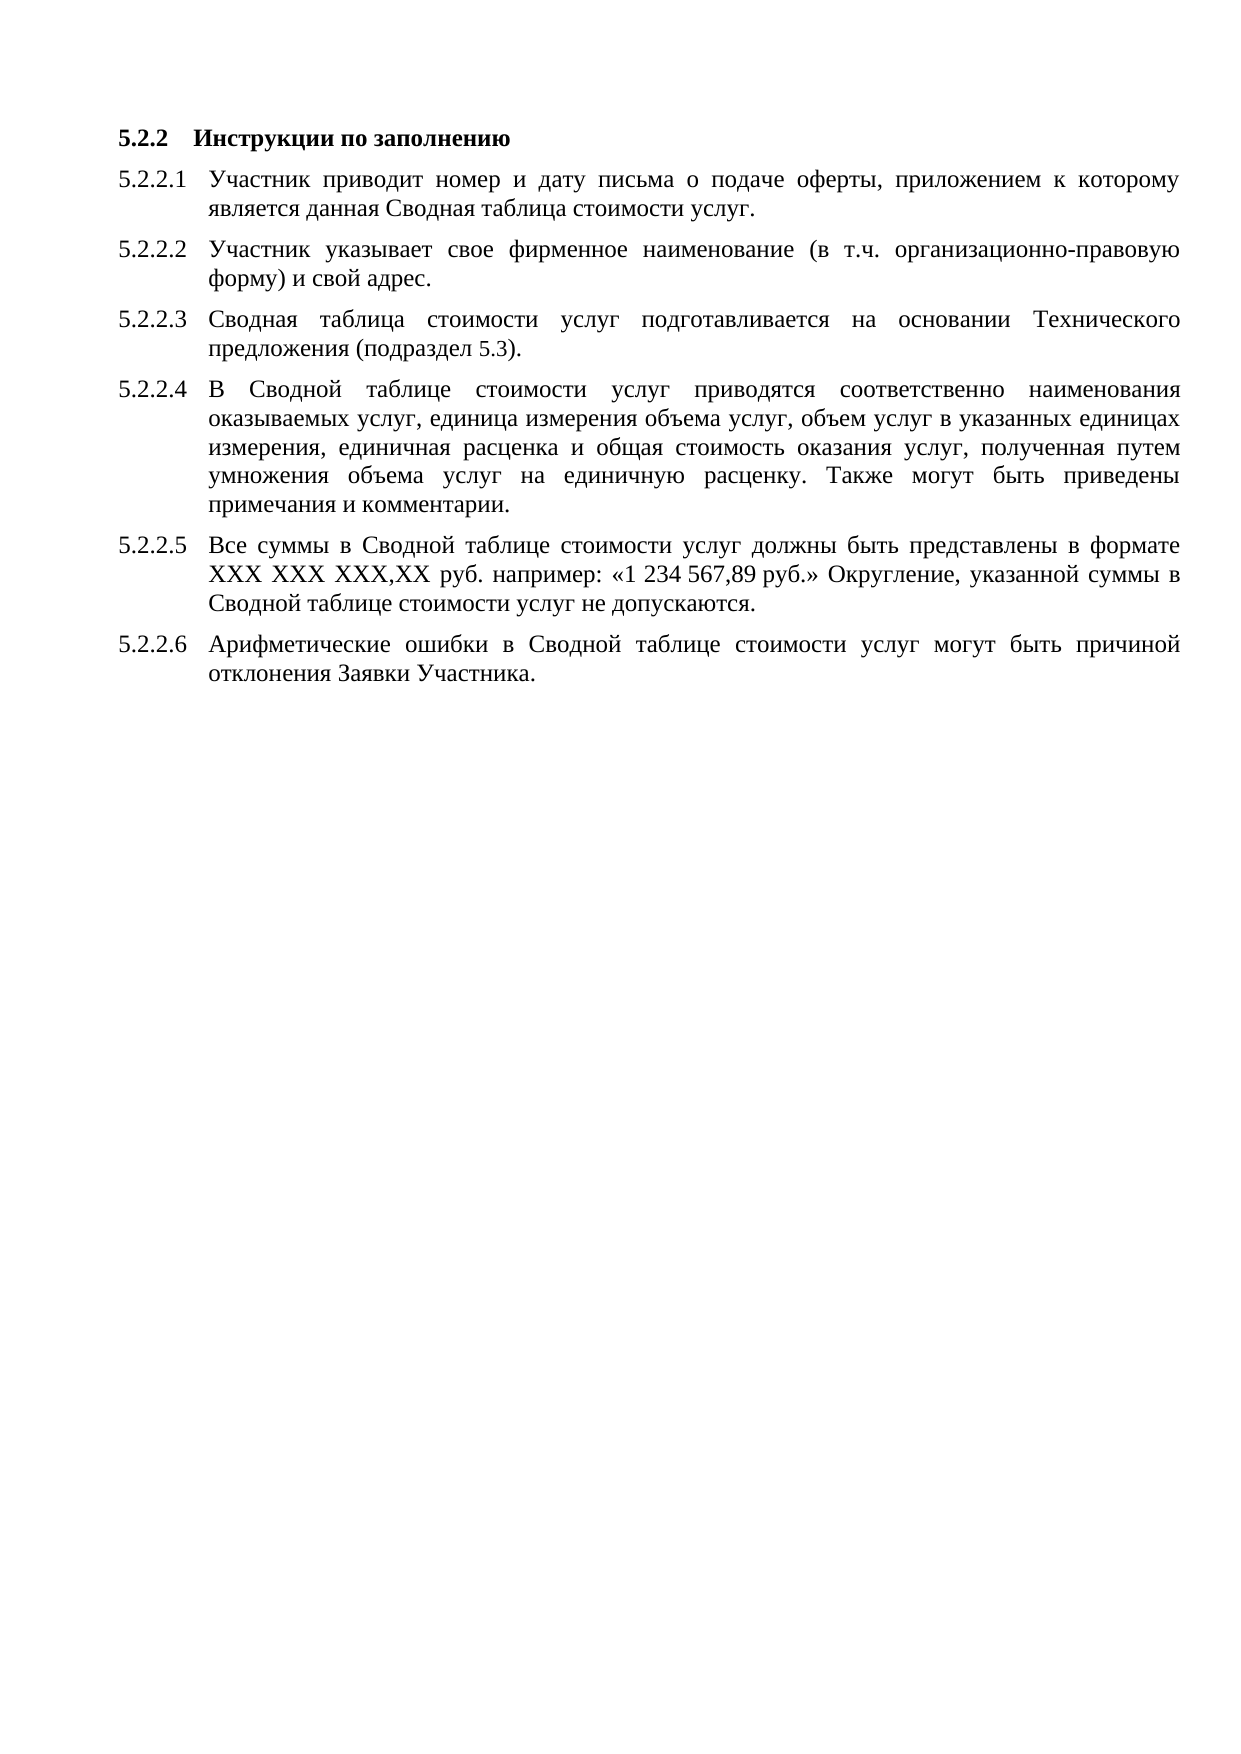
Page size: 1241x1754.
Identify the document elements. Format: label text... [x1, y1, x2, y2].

list Все суммы в Сводной таблице стоимости услуг должны быть представлены в формате XXX XXX XXX,XX руб. например: «1 234 567,89 руб.» Округление, указанной суммы в Сводной таблице стоимости услуг не допускаются. [118, 530, 1181, 617]
list Участник приводит номер и дату письма о подаче оферты, приложением к которому является данная Сводная таблица стоимости услуг. [118, 164, 1181, 222]
list В Сводной таблице стоимости услуг приводятся соответственно наименования оказываемых услуг, единица измерения объема услуг, объем услуг в указанных единицах измерения, единичная расценка и общая стоимость оказания услуг, полученная путем умножения объема услуг на единичную расценку. Также могут быть приведены примечания и комментарии. [118, 374, 1181, 518]
subtitle Инструкции по заполнению [118, 123, 1181, 152]
list Арифметические ошибки в Сводной таблице стоимости услуг могут быть причиной отклонения Заявки Участника. [118, 629, 1181, 687]
list Участник указывает свое фирменное наименование (в т.ч. организационно-правовую форму) и свой адрес. [118, 234, 1181, 292]
list Сводная таблица стоимости услуг подготавливается на основании Технического предложения (подраздел 5.3). [118, 304, 1181, 362]
